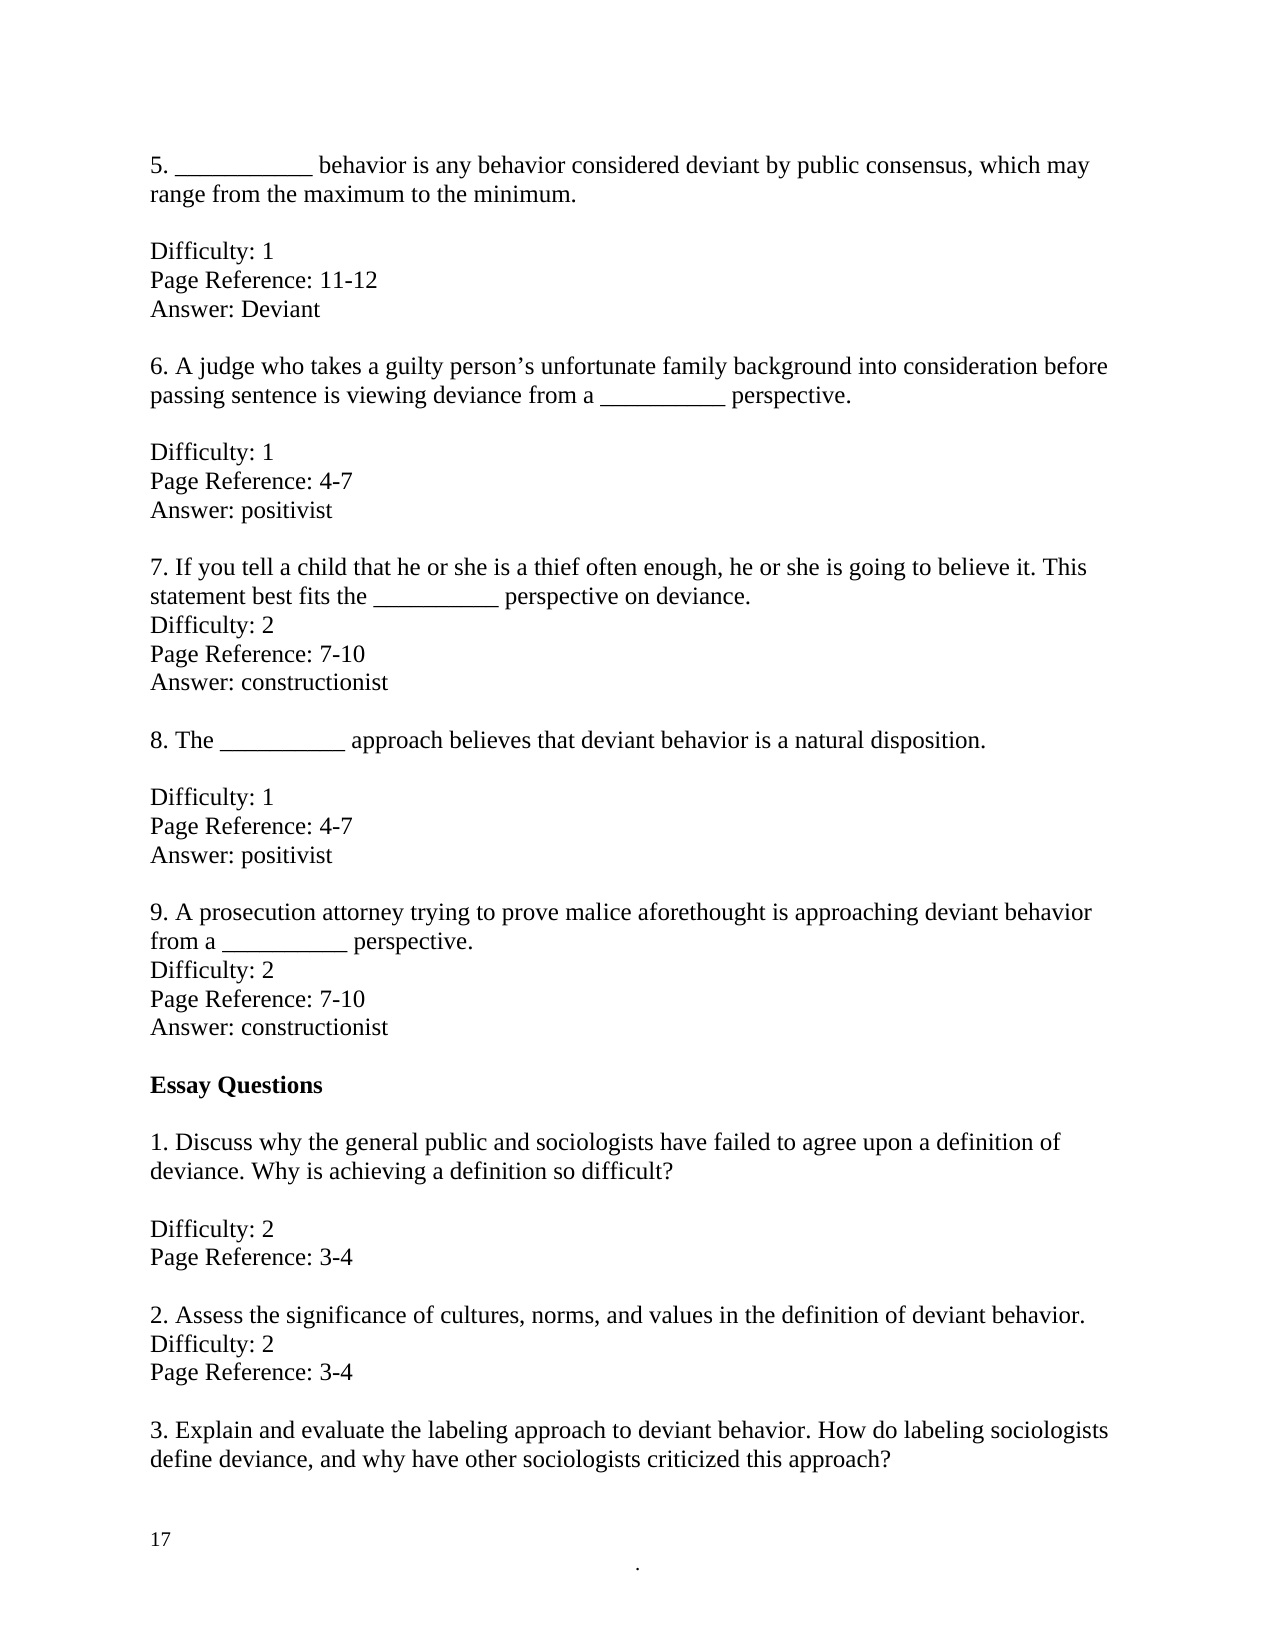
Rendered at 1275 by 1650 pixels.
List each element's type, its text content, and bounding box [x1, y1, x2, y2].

text 1. Discuss why the general public and sociologists have failed to agree upon a definition of deviance. Why is achieving a definition so difficult? [150, 1127, 1125, 1185]
text Difficulty: 2 [150, 1214, 1125, 1242]
text Difficulty: 2 [150, 1329, 1125, 1357]
text Page Reference: 7-10 [150, 984, 1125, 1012]
text Difficulty: 2 [150, 955, 1125, 984]
text Answer: constructionist [150, 667, 1125, 696]
text 6. A judge who takes a guilty person’s unfortunate family background into consideration before passing sentence is viewing deviance from a __________ perspective. [150, 351, 1125, 409]
text 5. ___________ behavior is any behavior considered deviant by public consensus, which may range from the maximum to the minimum. [150, 150, 1125, 207]
text 9. A prosecution attorney trying to prove malice aforethought is approaching deviant behavior from a __________ perspective. [150, 897, 1125, 955]
text 8. The __________ approach believes that deviant behavior is a natural disposition. [150, 725, 1125, 754]
text Page Reference: 4-7 [150, 811, 1125, 840]
text Difficulty: 1 [150, 236, 1125, 265]
text Answer: constructionist [150, 1012, 1125, 1041]
text Answer: positivist [150, 840, 1125, 869]
text Difficulty: 2 [150, 610, 1125, 639]
text Answer: positivist [150, 495, 1125, 524]
text Difficulty: 1 [150, 437, 1125, 466]
text Page Reference: 4-7 [150, 466, 1125, 495]
text Difficulty: 1 [150, 782, 1125, 811]
text 2. Assess the significance of cultures, norms, and values in the definition of deviant behavior. [150, 1300, 1125, 1329]
text Essay Questions [150, 1070, 1125, 1099]
text Page Reference: 7-10 [150, 639, 1125, 667]
text 7. If you tell a child that he or she is a thief often enough, he or she is going to believe it. This statement best fits the __________ perspective on deviance. [150, 552, 1125, 610]
text 3. Explain and evaluate the labeling approach to deviant behavior. How do labeling sociologists define deviance, and why have other sociologists criticized this approach? [150, 1415, 1125, 1472]
text Page Reference: 3-4 [150, 1357, 1125, 1386]
text Page Reference: 3-4 [150, 1242, 1125, 1271]
text Answer: Deviant [150, 294, 1125, 322]
text Page Reference: 11-12 [150, 265, 1125, 294]
